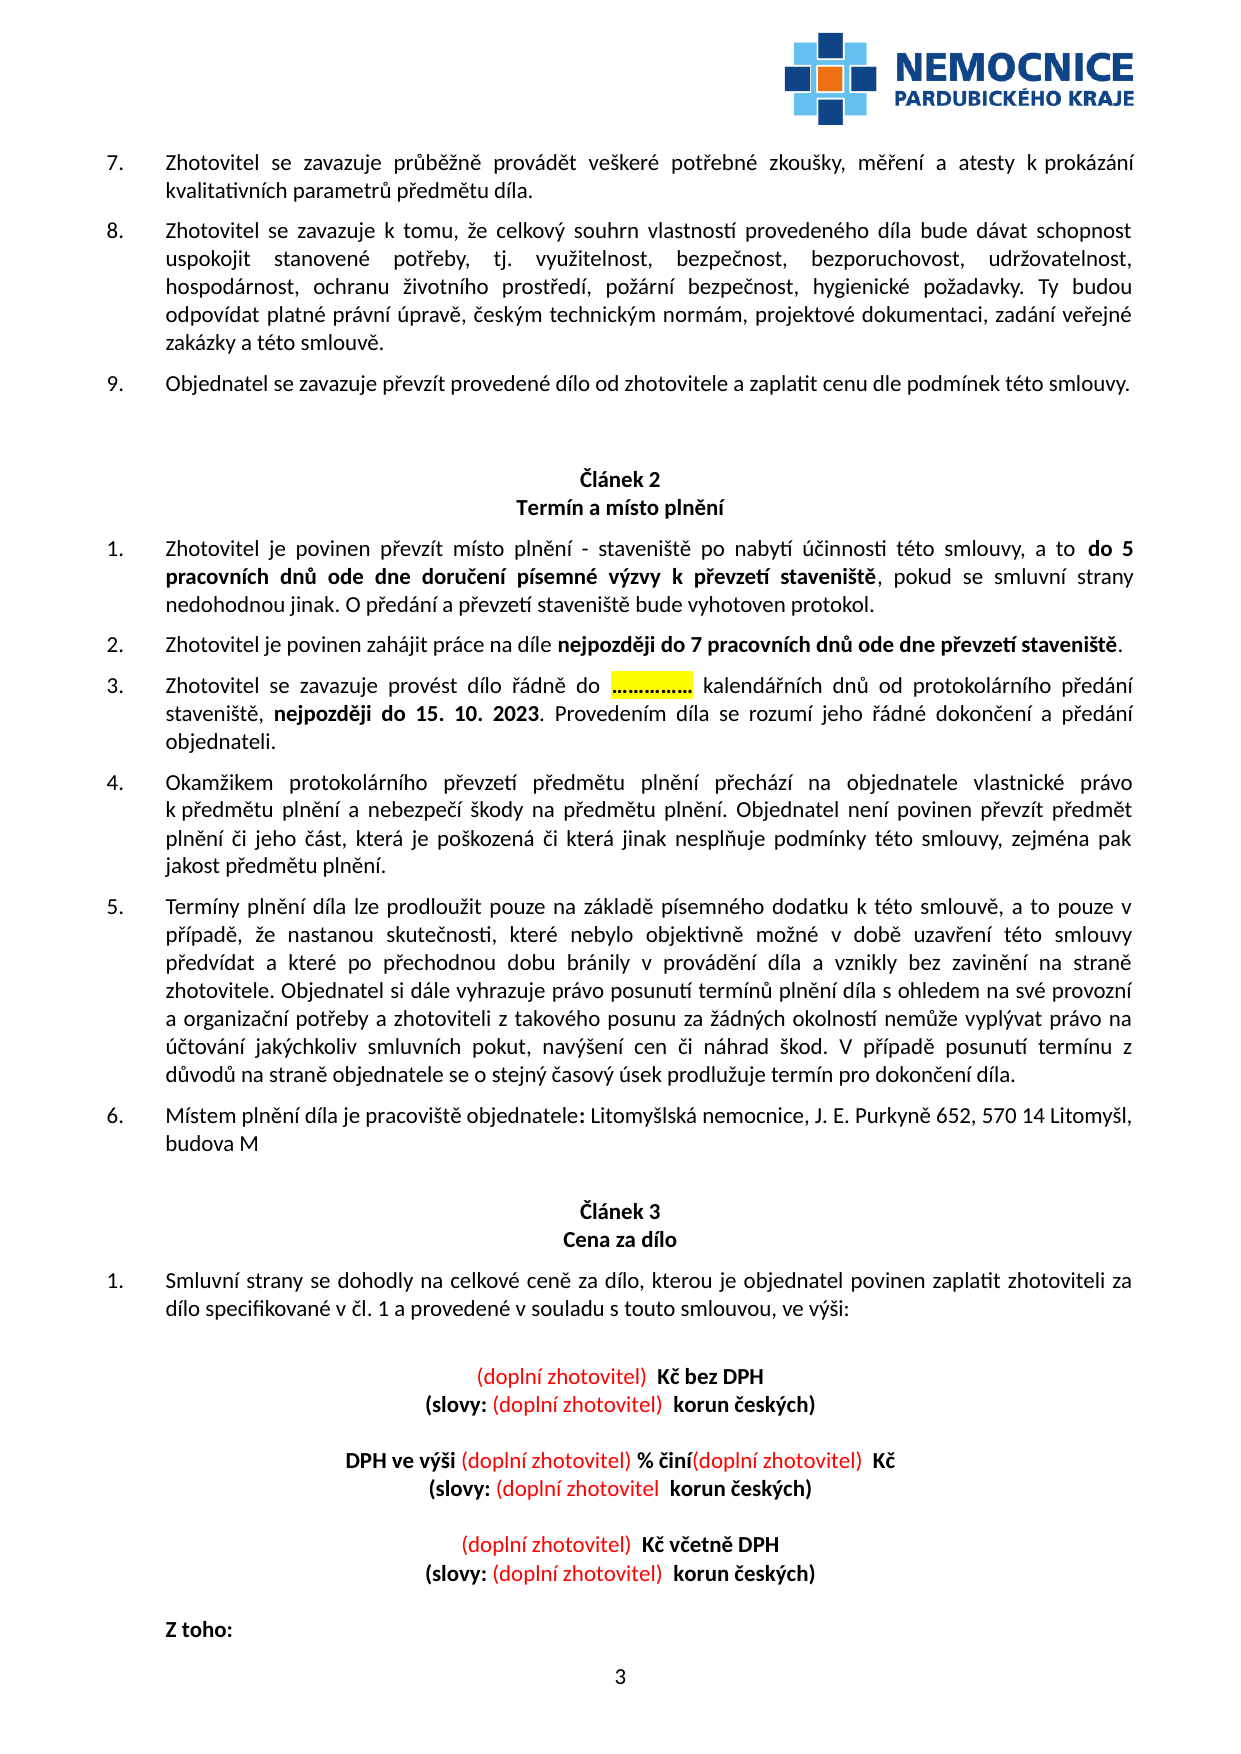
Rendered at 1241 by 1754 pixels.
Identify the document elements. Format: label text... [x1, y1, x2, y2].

text (slovy: (doplní zhotovitel korun českých) [106, 1474, 1134, 1503]
subtitle 8. Zhotovitel se zavazuje k tomu, že celkový souhrn vlastností provedeného díla bude dávat schopnost uspokojit stanovené potřeby, tj. využitelnost, bezpečnost, bezporuchovost, udržovatelnost, hospodárnost, ochranu životního prostředí, požární bezpečnost, hygienické požadavky. Ty budou odpovídat platné právní úpravě, českým technickým normám, projektové dokumentaci, zadání veřejné zakázky a této smlouvě. [106, 216, 1134, 356]
text Článek 3 [106, 1197, 1134, 1225]
text Cena za dílo [106, 1225, 1134, 1253]
text (doplní zhotovitel) Kč bez DPH [106, 1362, 1134, 1391]
subtitle 2. Zhotovitel je povinen zahájit práce na díle nejpozději do 7 pracovních dnů ode dne převzetí staveniště. [106, 631, 1134, 658]
subtitle 3. Zhotovitel se zavazuje provést dílo řádně do …………… kalendářních dnů od protokolárního předání staveniště, nejpozději do 15. 10. 2023. Provedením díla se rozumí jeho řádné dokončení a předání objednateli. [106, 671, 1134, 755]
subtitle 1. Zhotovitel je povinen převzít místo plnění - staveniště po nabytí účinnosti této smlouvy, a to do 5 pracovních dnů ode dne doručení písemné výzvy k převzetí staveniště, pokud se smluvní strany nedohodnou jinak. O předání a převzetí staveniště bude vyhotoven protokol. [106, 534, 1134, 618]
text (doplní zhotovitel) Kč včetně DPH [106, 1531, 1134, 1559]
subtitle 9. Objednatel se zavazuje převzít provedené dílo od zhotovitele a zaplatit cenu dle podmínek této smlouvy. [106, 369, 1134, 397]
subtitle 1. Smluvní strany se dohodly na celkové ceně za dílo, kterou je objednatel povinen zaplatit zhotoviteli za dílo specifikované v čl. 1 a provedené v souladu s touto smlouvou, ve výši: [106, 1266, 1134, 1322]
text Z toho: [106, 1615, 1134, 1643]
subtitle 7. Zhotovitel se zavazuje průběžně provádět veškeré potřebné zkoušky, měření a atesty k prokázání kvalitativních parametrů předmětu díla. [106, 148, 1134, 204]
subtitle 4. Okamžikem protokolárního převzetí předmětu plnění přechází na objednatele vlastnické právo k předmětu plnění a nebezpečí škody na předmětu plnění. Objednatel není povinen převzít předmět plnění či jeho část, která je poškozená či která jinak nesplňuje podmínky této smlouvy, zejména pak jakost předmětu plnění. [106, 768, 1134, 880]
text 6. Místem plnění díla je pracoviště objednatele: Litomyšlská nemocnice, J. E. Purkyně 652, 570 14 Litomyšl, budova M [106, 1101, 1134, 1157]
text Termín a místo plnění [106, 493, 1134, 521]
picture [783, 32, 1134, 126]
text (slovy: (doplní zhotovitel) korun českých) [106, 1391, 1134, 1418]
text DPH ve výši (doplní zhotovitel) % činí(doplní zhotovitel) Kč [106, 1447, 1134, 1474]
text (slovy: (doplní zhotovitel) korun českých) [106, 1559, 1134, 1587]
subtitle 5. Termíny plnění díla lze prodloužit pouze na základě písemného dodatku k této smlouvě, a to pouze v případě, že nastanou skutečnosti, které nebylo objektivně možné v době uzavření této smlouvy předvídat a které po přechodnou dobu bránily v provádění díla a vznikly bez zavinění na straně zhotovitele. Objednatel si dále vyhrazuje právo posunutí termínů plnění díla s ohledem na své provozní a organizační potřeby a zhotoviteli z takového posunu za žádných okolností nemůže vyplývat právo na účtování jakýchkoliv smluvních pokut, navýšení cen či náhrad škod. V případě posunutí termínu z důvodů na straně objednatele se o stejný časový úsek prodlužuje termín pro dokončení díla. [106, 892, 1134, 1088]
text Článek 2 [106, 465, 1134, 493]
